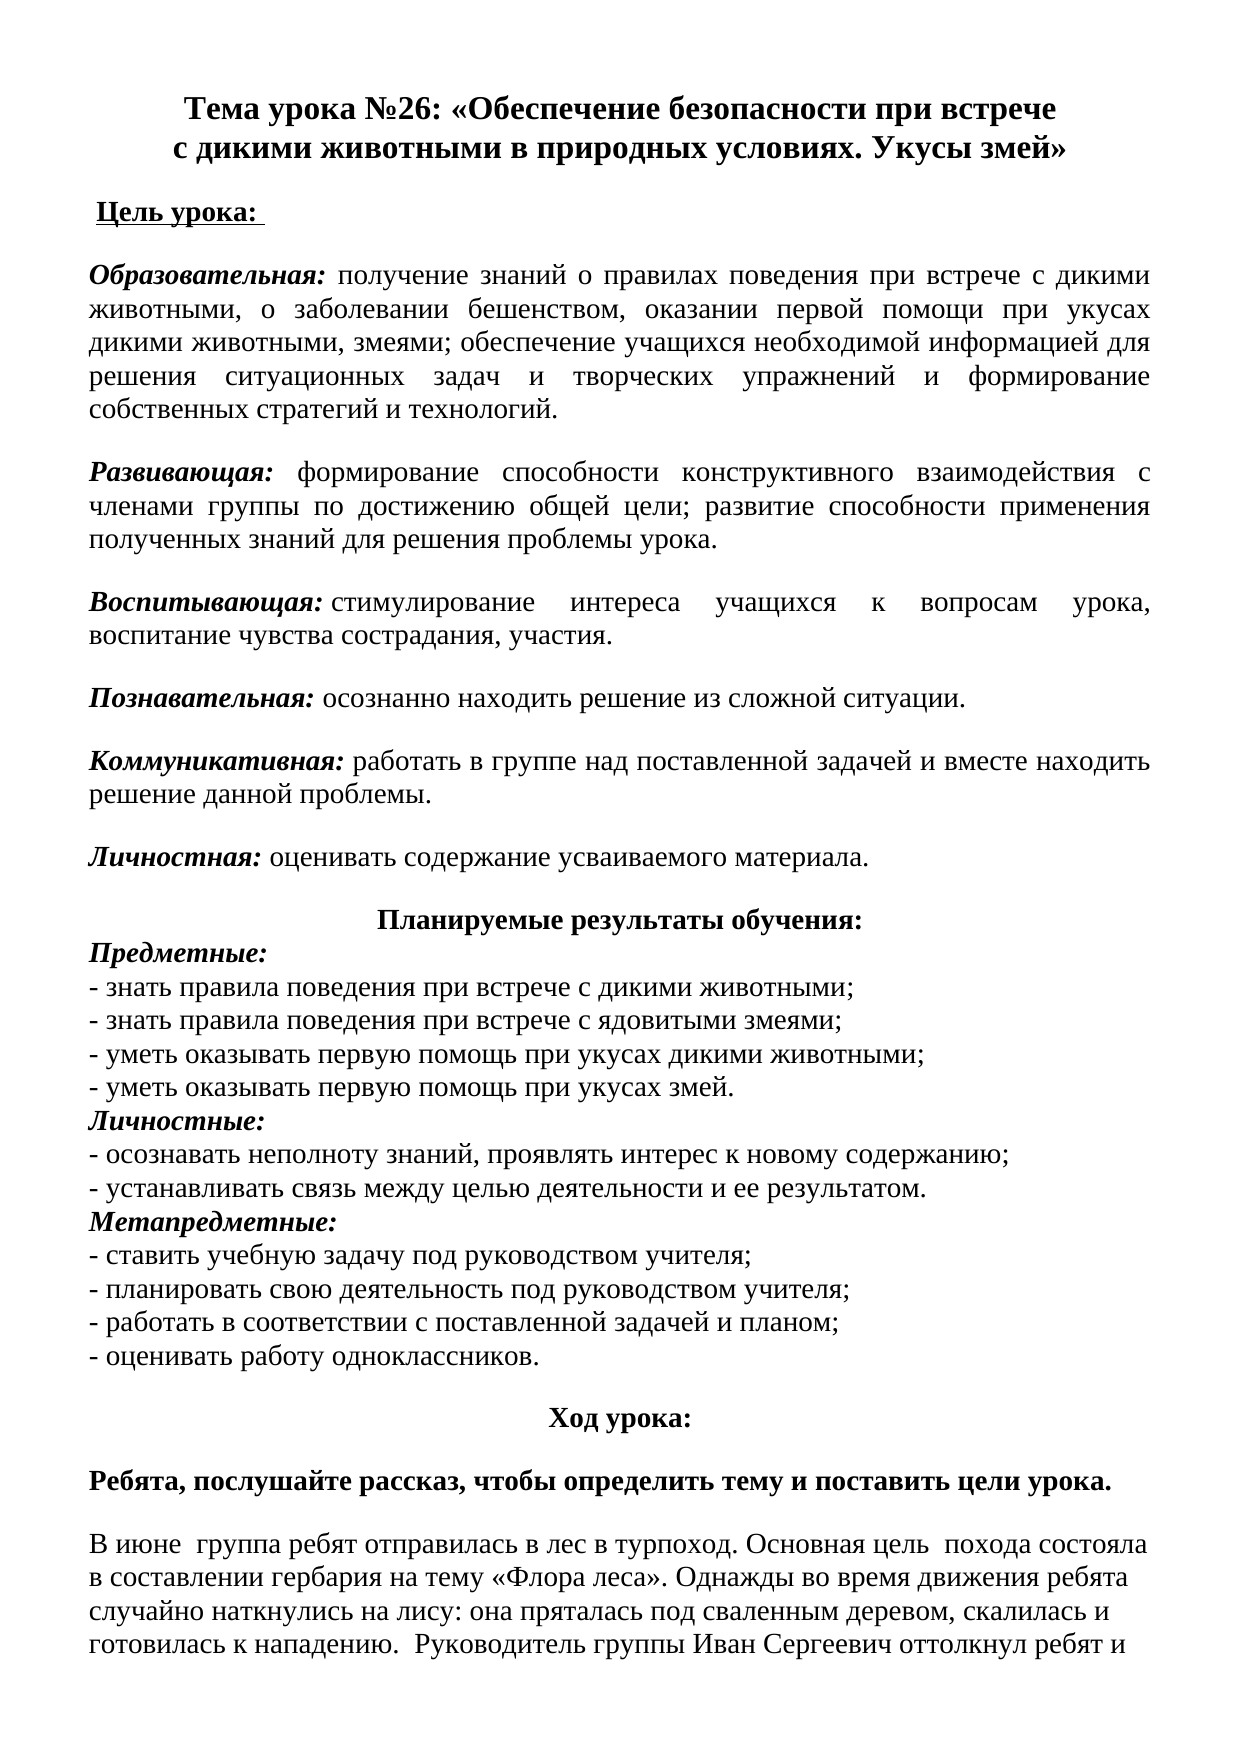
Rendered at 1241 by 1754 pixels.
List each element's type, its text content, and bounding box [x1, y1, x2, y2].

text Образовательная: получение знаний о правилах поведения при встрече с дикими животными, о заболевании бешенством, оказании первой помощи при укусах дикими животными, змеями; обеспечение учащихся необходимой информацией для решения ситуационных задач и творческих упражнений и формирование собственных стратегий и технологий. [89, 257, 1152, 425]
text - осознавать неполноту знаний, проявлять интерес к новому содержанию; [89, 1137, 1152, 1170]
text Развивающая: формирование способности конструктивного взаимодействия с членами группы по достижению общей цели; развитие способности применения полученных знаний для решения проблемы урока. [89, 454, 1152, 555]
text Цель урока: [89, 194, 1152, 228]
text - уметь оказывать первую помощь при укусах дикими животными; [89, 1036, 1152, 1069]
text Коммуникативная: работать в группе над поставленной задачей и вместе находить решение данной проблемы. [89, 743, 1152, 810]
text Познавательная: осознанно находить решение из сложной ситуации. [89, 680, 1152, 714]
text Воспитывающая: стимулирование интереса учащихся к вопросам урока, воспитание чувства сострадания, участия. [89, 584, 1152, 651]
text - ставить учебную задачу под руководством учителя; [89, 1237, 1152, 1271]
text - уметь оказывать первую помощь при укусах змей. [89, 1069, 1152, 1103]
text - устанавливать связь между целью деятельности и ее результатом. [89, 1170, 1152, 1204]
text Личностная: оценивать содержание усваиваемого материала. [89, 839, 1152, 873]
text - знать правила поведения при встрече с ядовитыми змеями; [89, 1002, 1152, 1036]
text Предметные: [89, 935, 1152, 969]
text - оценивать работу одноклассников. [89, 1338, 1152, 1371]
text Ребята, послушайте рассказ, чтобы определить тему и поставить цели урока. [89, 1463, 1152, 1497]
text Личностные: [89, 1103, 1152, 1137]
text - знать правила поведения при встрече с дикими животными; [89, 969, 1152, 1002]
text Планируемые результаты обучения: [89, 902, 1152, 935]
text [89, 1526, 1152, 1660]
text Ход урока: [89, 1401, 1152, 1434]
text Тема урока №26: «Обеспечение безопасности при встрече с дикими животными в природных условиях. Укусы змей» [89, 89, 1152, 165]
text - работать в соответствии с поставленной задачей и планом; [89, 1304, 1152, 1338]
text - планировать свою деятельность под руководством учителя; [89, 1271, 1152, 1304]
text Метапредметные: [89, 1204, 1152, 1237]
